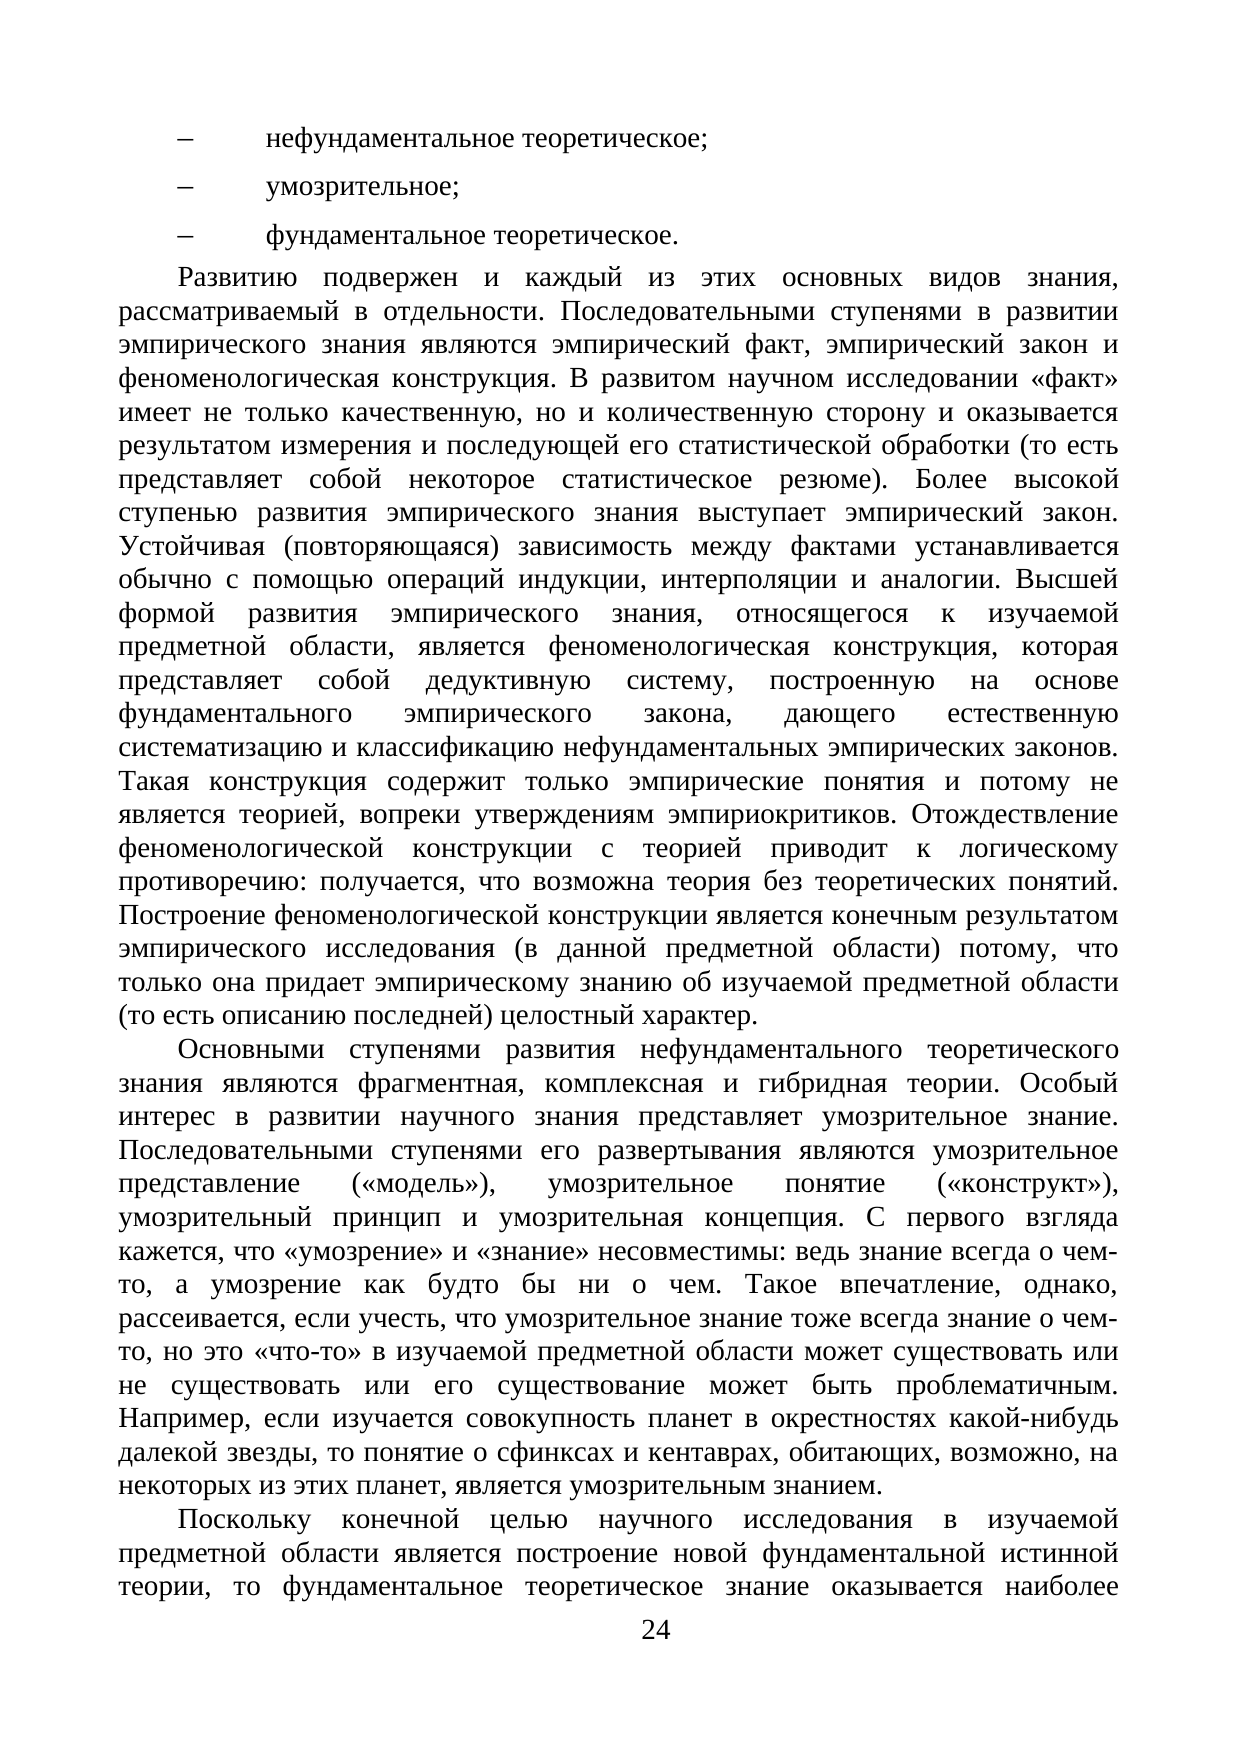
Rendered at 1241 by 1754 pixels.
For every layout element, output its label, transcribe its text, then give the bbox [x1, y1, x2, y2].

list фундаментальное теоретическое. [118, 215, 1119, 251]
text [118, 1501, 1119, 1602]
text Развитию подвержен и каждый из этих основных видов знания, рассматриваемый в отдельности. Последовательными ступенями в развитии эмпирического знания являются эмпирический факт, эмпирический закон и феноменологическая конструкция. В развитом научном исследовании «факт» имеет не только качественную, но и количественную сторону и оказывается результатом измерения и последующей его статистической обработки (то есть представляет собой некоторое статистическое резюме). Более высокой ступенью развития эмпирического знания выступает эмпирический закон. Устойчивая (повторяющаяся) зависимость между фактами устанавливается обычно с помощью операций индукции, интерполяции и аналогии. Высшей формой развития эмпирического знания, относящегося к изучаемой предметной области, является феноменологическая конструкция, которая представляет собой дедуктивную систему, построенную на основе фундаментального эмпирического закона, дающего естественную систематизацию и классификацию нефундаментальных эмпирических законов. Такая конструкция содержит только эмпирические понятия и потому не является теорией, вопреки утверждениям эмпириокритиков. Отождествление феноменологической конструкции с теорией приводит к логическому противоречию: получается, что возможна теория без теоретических понятий. Построение феноменологической конструкции является конечным результатом эмпирического исследования (в данной предметной области) потому, что только она придает эмпирическому знанию об изучаемой предметной области (то есть описанию последней) целостный характер. [118, 259, 1119, 1031]
text Основными ступенями развития нефундаментального теоретического знания являются фрагментная, комплексная и гибридная теории. Особый интерес в развитии научного знания представляет умозрительное знание. Последовательными ступенями его развертывания являются умозрительное представление («модель»), умозрительное понятие («конструкт»), умозрительный принцип и умозрительная концепция. С первого взгляда кажется, что «умозрение» и «знание» несовместимы: ведь знание всегда о чем-то, а умозрение как будто бы ни о чем. Такое впечатление, однако, рассеивается, если учесть, что умозрительное знание тоже всегда знание о чем-то, но это «что-то» в изучаемой предметной области может существовать или не существовать или его существование может быть проблематичным. Например, если изучается совокупность планет в окрестностях какой-нибудь далекой звезды, то понятие о сфинксах и кентаврах, обитающих, возможно, на некоторых из этих планет, является умозрительным знанием. [118, 1031, 1119, 1501]
list умозрительное; [118, 166, 1119, 202]
list нефундаментальное теоретическое; [118, 118, 1119, 154]
